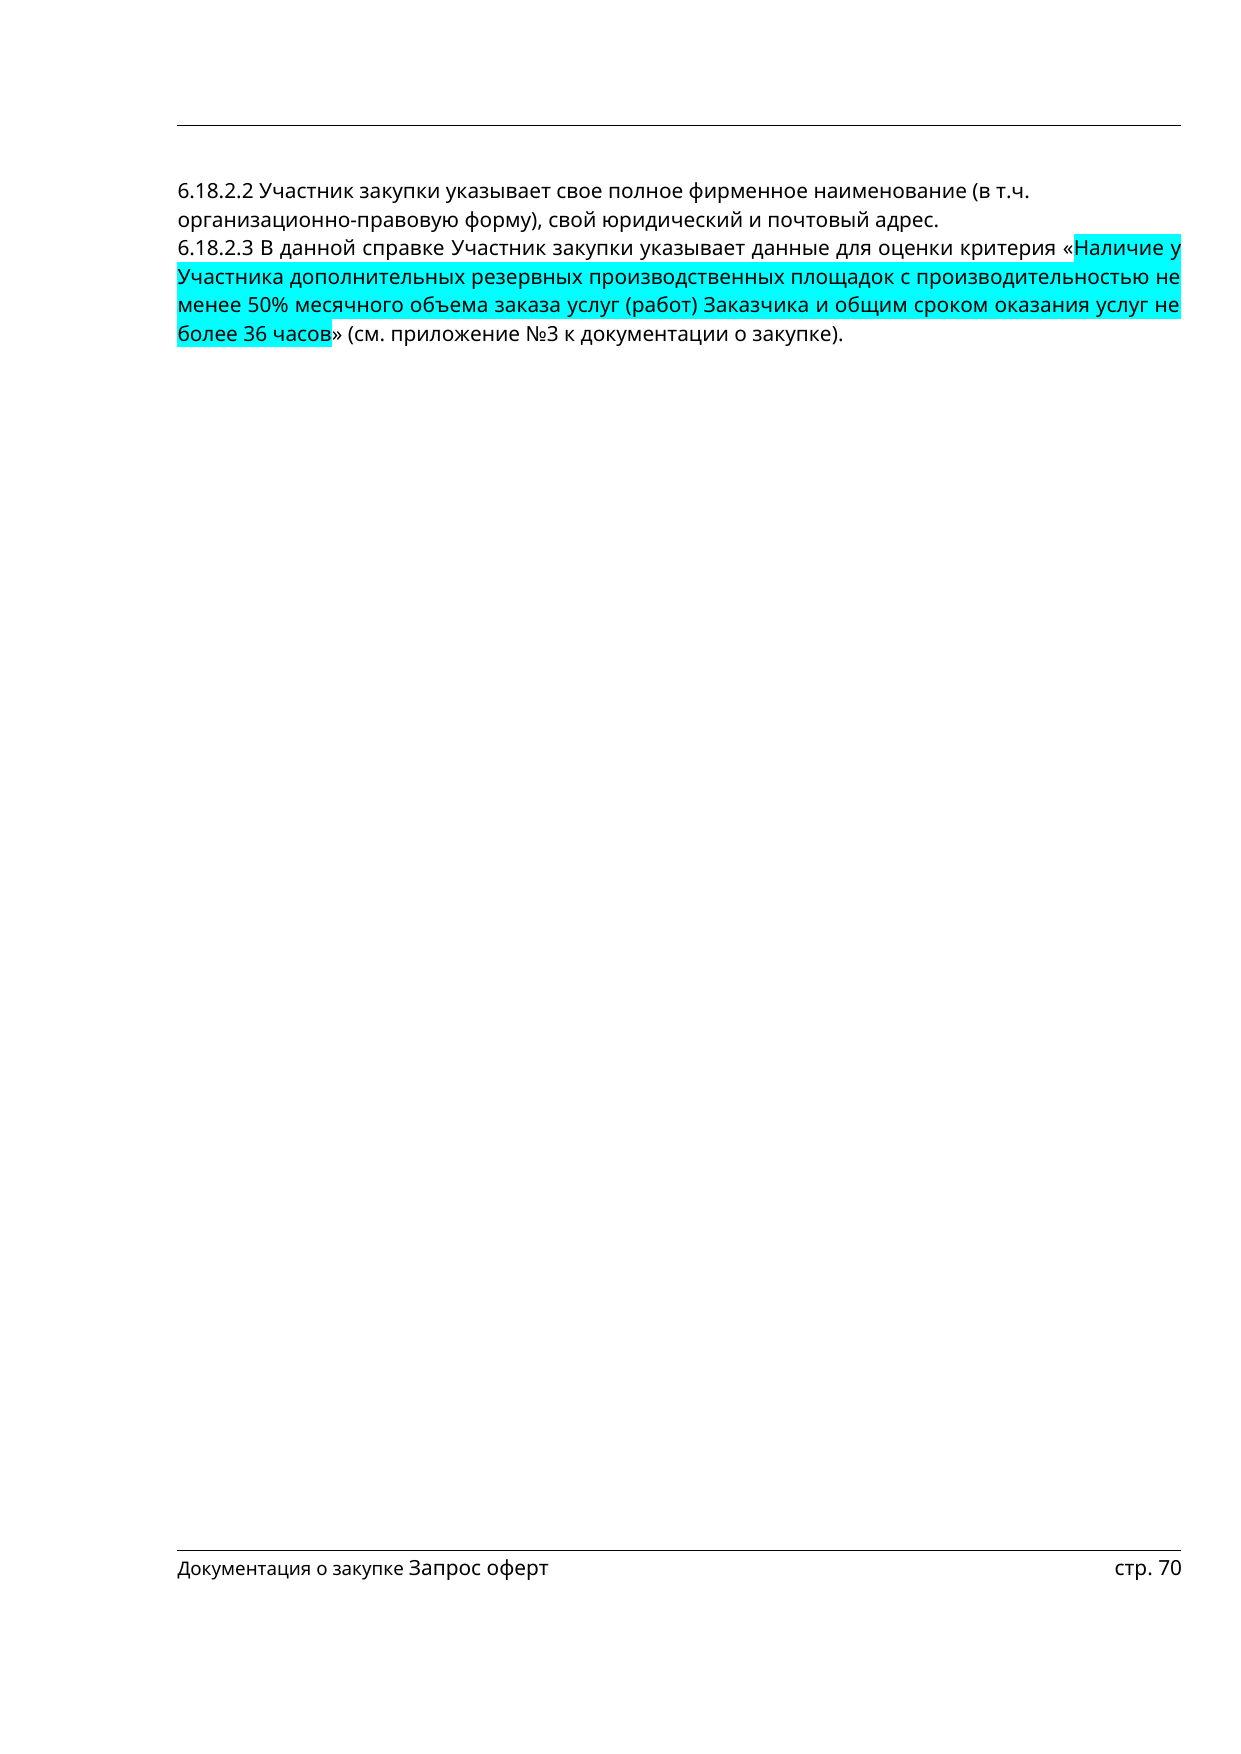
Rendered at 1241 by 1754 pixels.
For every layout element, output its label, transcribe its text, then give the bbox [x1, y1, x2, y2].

text 6.18.2.3 В данной справке Участник закупки указывает данные для оценки критерия «Наличие у Участника дополнительных резервных производственных площадок с производительностью не менее 50% месячного объема заказа услуг (работ) Заказчика и общим сроком оказания услуг не более 36 часов» (см. приложение №3 к документации о закупке). [332, 319, 1181, 347]
text 6.18.2.2 Участник закупки указывает свое полное фирменное наименование (в т.ч. организационно-правовую форму), свой юридический и почтовый адрес. [177, 177, 1181, 233]
text 6.18.2.3 В данной справке Участник закупки указывает данные для оценки критерия «Наличие у Участника дополнительных резервных производственных площадок с производительностью не менее 50% месячного объема заказа услуг (работ) Заказчика и общим сроком оказания услуг не более 36 часов» (см. приложение №3 к документации о закупке). [177, 233, 1181, 262]
